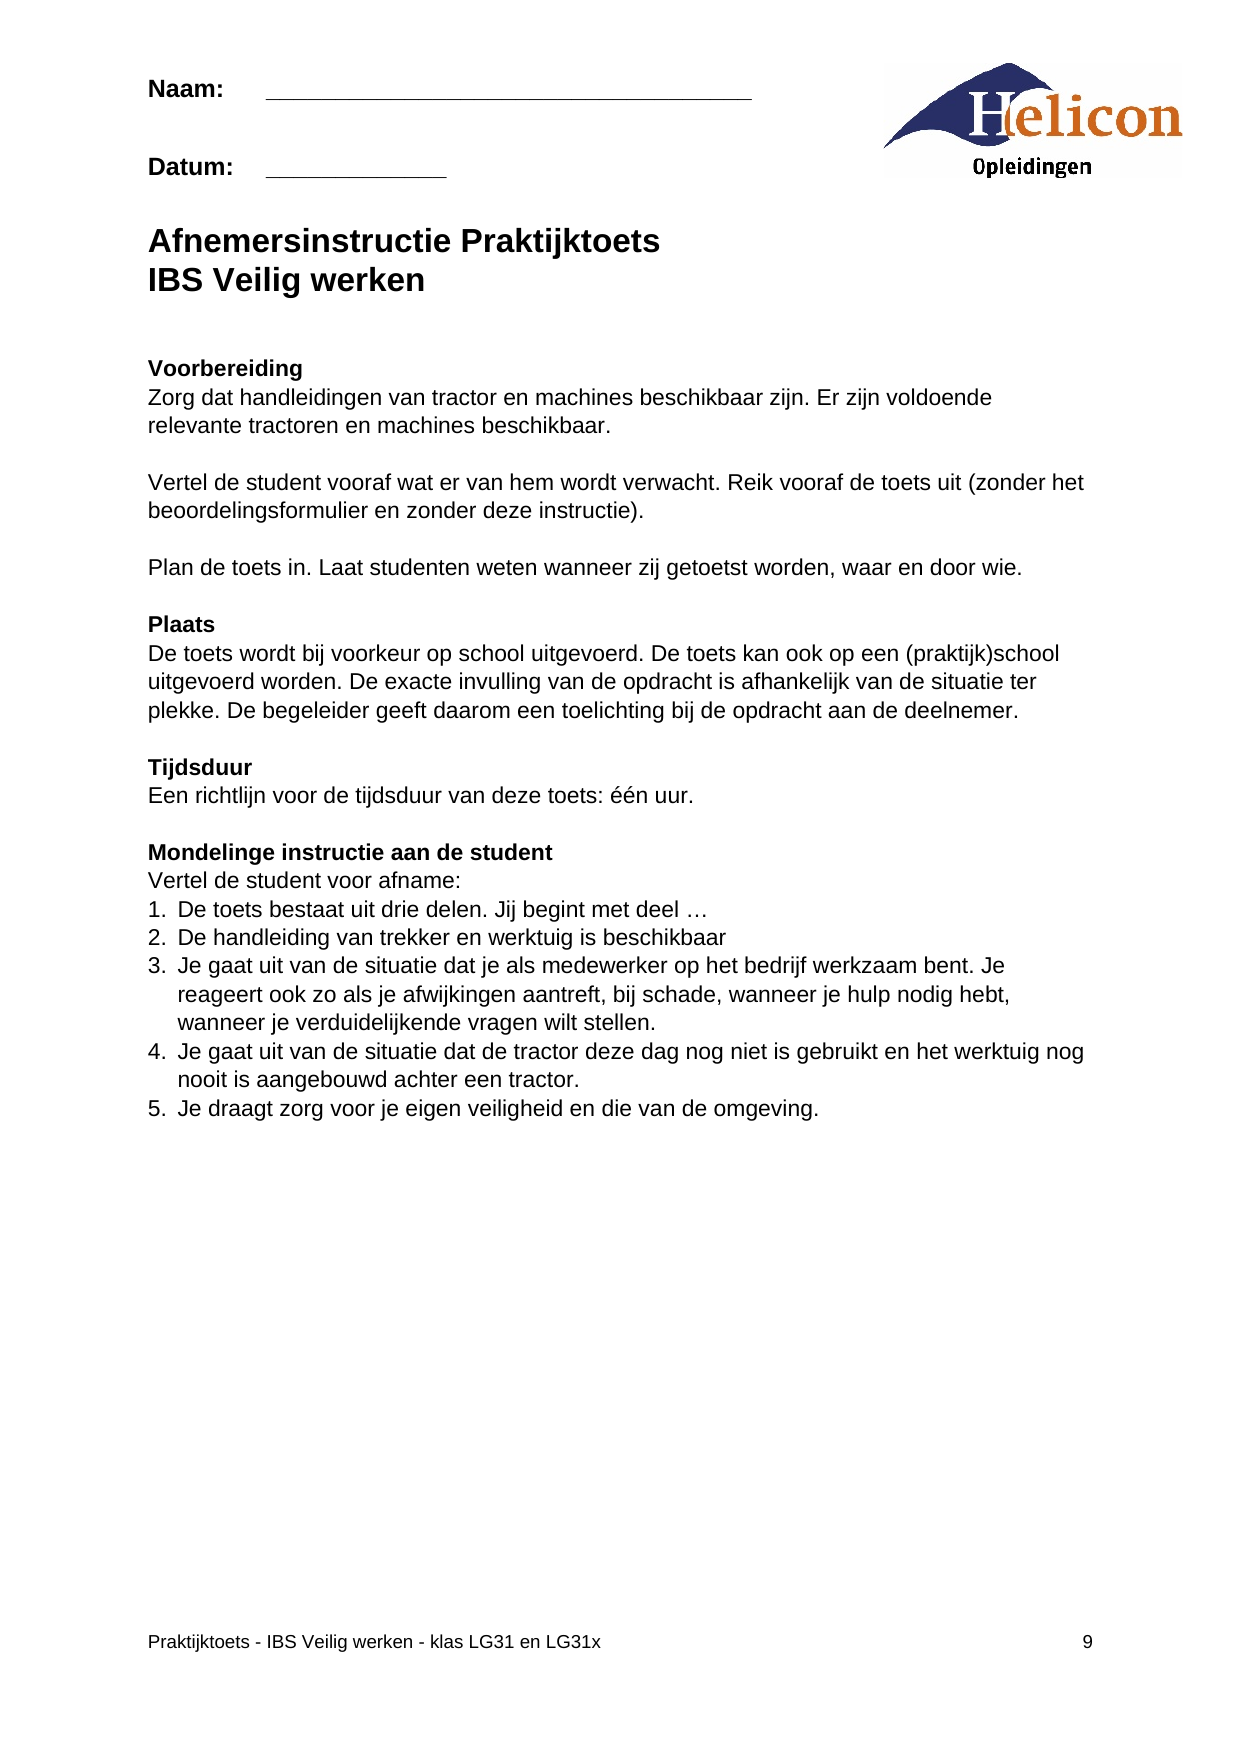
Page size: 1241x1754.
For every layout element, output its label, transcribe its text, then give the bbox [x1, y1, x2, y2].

text Een richtlijn voor de tijdsduur van deze toets: één uur. [148, 782, 1093, 808]
list Je gaat uit van de situatie dat de tractor deze dag nog niet is gebruikt en het werktuig nog nooit is aangebouwd achter een tractor. [148, 1038, 1093, 1093]
list Je gaat uit van de situatie dat je als medewerker op het bedrijf werkzaam bent. Je reageert ook zo als je afwijkingen aantreft, bij schade, wanneer je hulp nodig hebt, wanneer je verduidelijkende vragen wilt stellen. [148, 952, 1093, 1036]
text Plaats [148, 611, 1093, 638]
text Voorbereiding [148, 355, 1093, 382]
text Vertel de student voor afname: [148, 867, 1093, 893]
text Plan de toets in. Laat studenten weten wanneer zij getoetst worden, waar en door wie. [148, 554, 1093, 581]
list De handleiding van trekker en werktuig is beschikbaar [148, 924, 1093, 950]
text Afnemersinstructie Praktijktoets [148, 222, 1093, 260]
list Je draagt zorg voor je eigen veiligheid en die van de omgeving. [148, 1095, 1093, 1121]
list De toets bestaat uit drie delen. Jij begint met deel … [148, 896, 1093, 922]
text Mondelinge instructie aan de student [148, 839, 1093, 865]
text IBS Veilig werken [148, 260, 1093, 298]
text Tijdsduur [148, 753, 1093, 780]
text Vertel de student vooraf wat er van hem wordt verwacht. Reik vooraf de toets uit (zonder het beoordelingsformulier en zonder deze instructie). [148, 469, 1093, 524]
text Zorg dat handleidingen van tractor en machines beschikbaar zijn. Er zijn voldoende relevante tractoren en machines beschikbaar. [148, 384, 1093, 438]
picture [883, 63, 1183, 178]
text De toets wordt bij voorkeur op school uitgevoerd. De toets kan ook op een (praktijk)school uitgevoerd worden. De exacte invulling van de opdracht is afhankelijk van de situatie ter plekke. De begeleider geeft daarom een toelichting bij de opdracht aan de deelnemer. [148, 640, 1093, 723]
